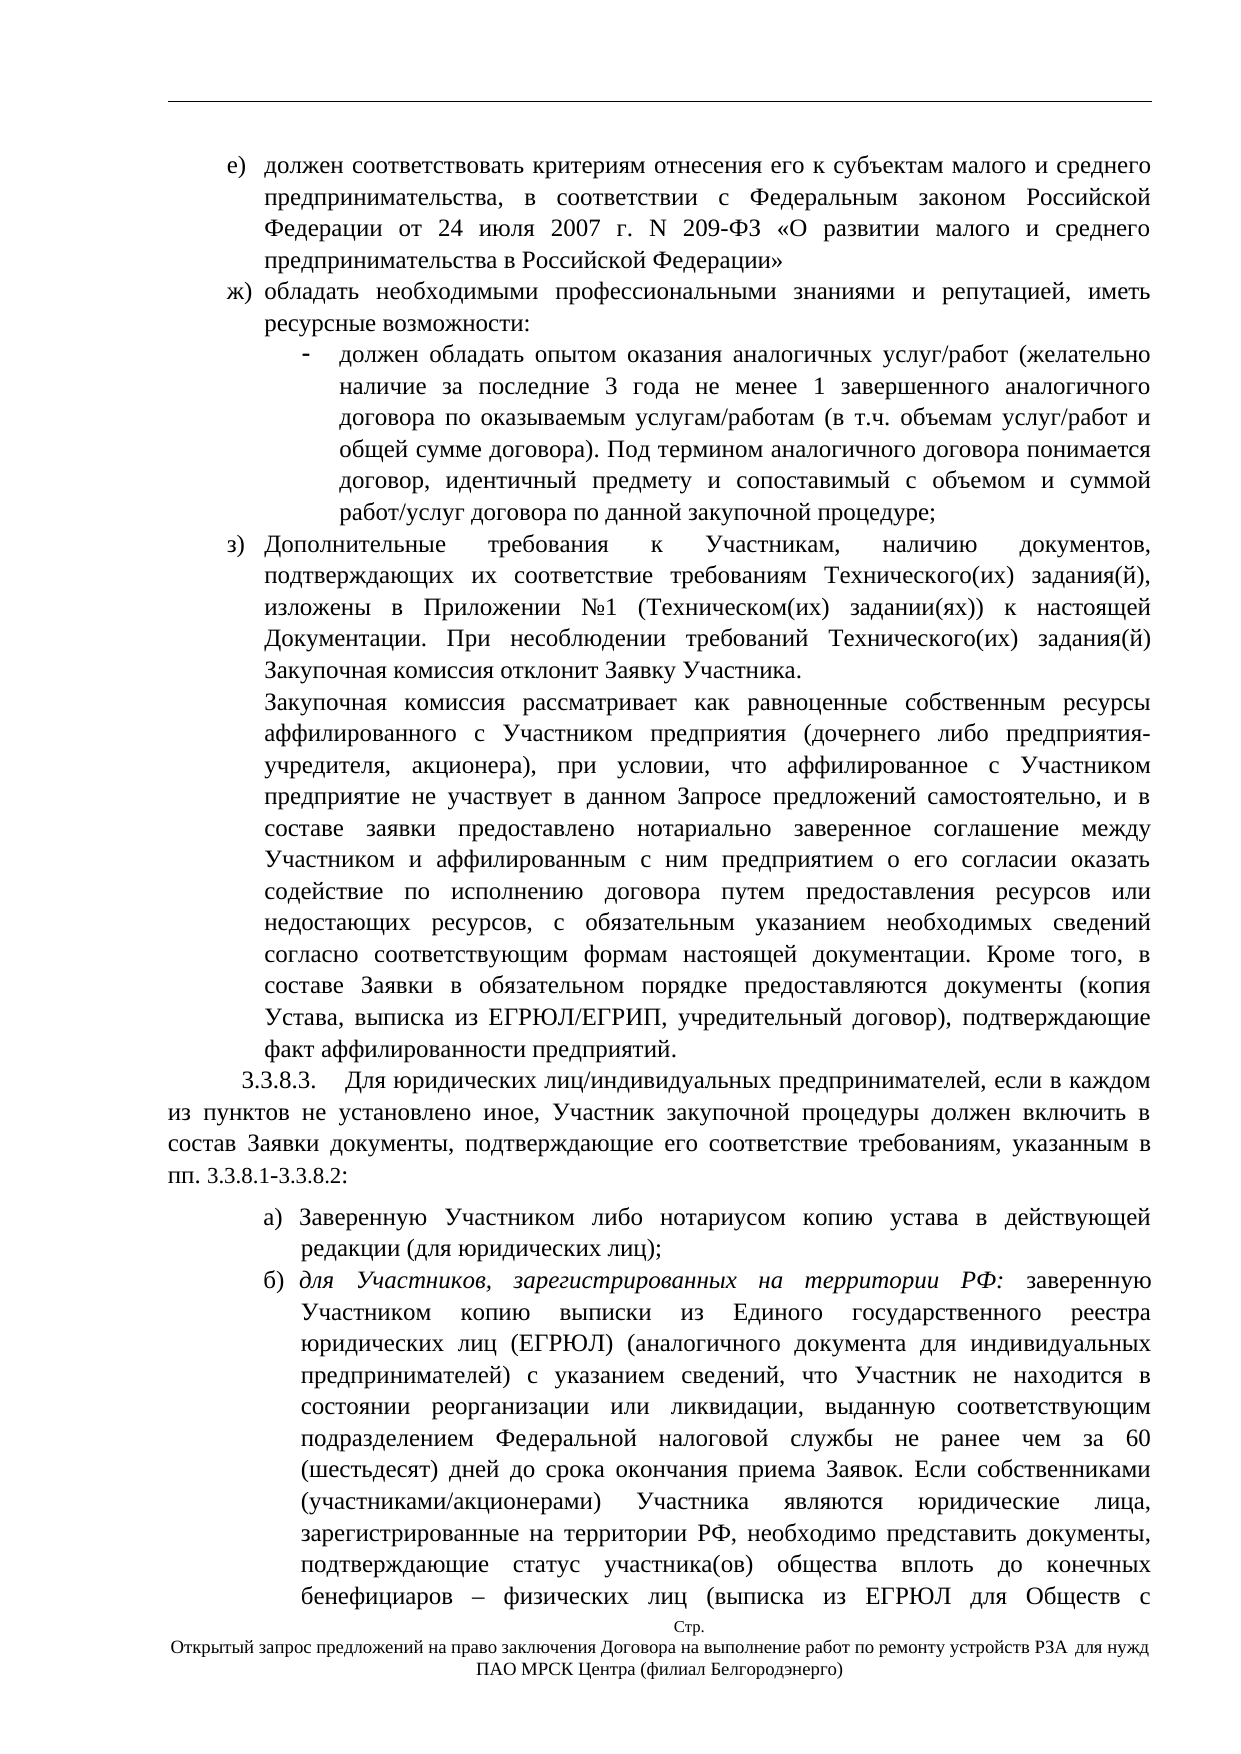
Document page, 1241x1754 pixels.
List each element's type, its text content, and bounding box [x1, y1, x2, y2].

list должен обладать опытом оказания аналогичных услуг/работ (желательно наличие за последние 3 года не менее 1 завершенного аналогичного договора по оказываемым услугам/работам (в т.ч. объемам услуг/работ и общей сумме договора). Под термином аналогичного договора понимается договор, идентичный предмету и сопоставимый с объемом и суммой работ/услуг договора по данной закупочной процедуре; [302, 339, 1152, 526]
list Заверенную Участником либо нотариусом копию устава в действующей редакции (для юридических лиц); [263, 1202, 1152, 1262]
list Для юридических лиц/индивидуальных предпринимателей, если в каждом из пунктов не установлено иное, Участник закупочной процедуры должен включить в состав Заявки документы, подтверждающие его соответствие требованиям, указанным в пп. 3.3.8.1-3.3.8.2: [168, 1065, 1152, 1189]
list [263, 1265, 1152, 1609]
list Дополнительные требования к Участникам, наличию документов, подтверждающих их соответствие требованиям Технического(их) задания(й), изложены в Приложении №1 (Техническом(их) задании(ях)) к настоящей Документации. При несоблюдении требований Технического(их) задания(й) Закупочная комиссия отклонит Заявку Участника. [227, 529, 1152, 684]
list обладать необходимыми профессиональными знаниями и репутацией, иметь ресурсные возможности: [227, 276, 1152, 337]
text Закупочная комиссия рассматривает как равноценные собственным ресурсы аффилированного с Участником предприятия (дочернего либо предприятия-учредителя, акционера), при условии, что аффилированное с Участником предприятие не участвует в данном Запросе предложений самостоятельно, и в составе заявки предоставлено нотариально заверенное соглашение между Участником и аффилированным с ним предприятием о его согласии оказать содействие по исполнению договора путем предоставления ресурсов или недостающих ресурсов, с обязательным указанием необходимых сведений согласно соответствующим формам настоящей документации. Кроме того, в составе Заявки в обязательном порядке предоставляются документы (копия Устава, выписка из ЕГРЮЛ/ЕГРИП, учредительный договор), подтверждающие факт аффилированности предприятий. [264, 687, 1152, 1062]
list должен соответствовать критериям отнесения его к субъектам малого и среднего предпринимательства, в соответствии с Федеральным законом Российской Федерации от 24 июля 2007 г. N 209-ФЗ «О развитии малого и среднего предпринимательства в Российской Федерации» [227, 150, 1152, 273]
